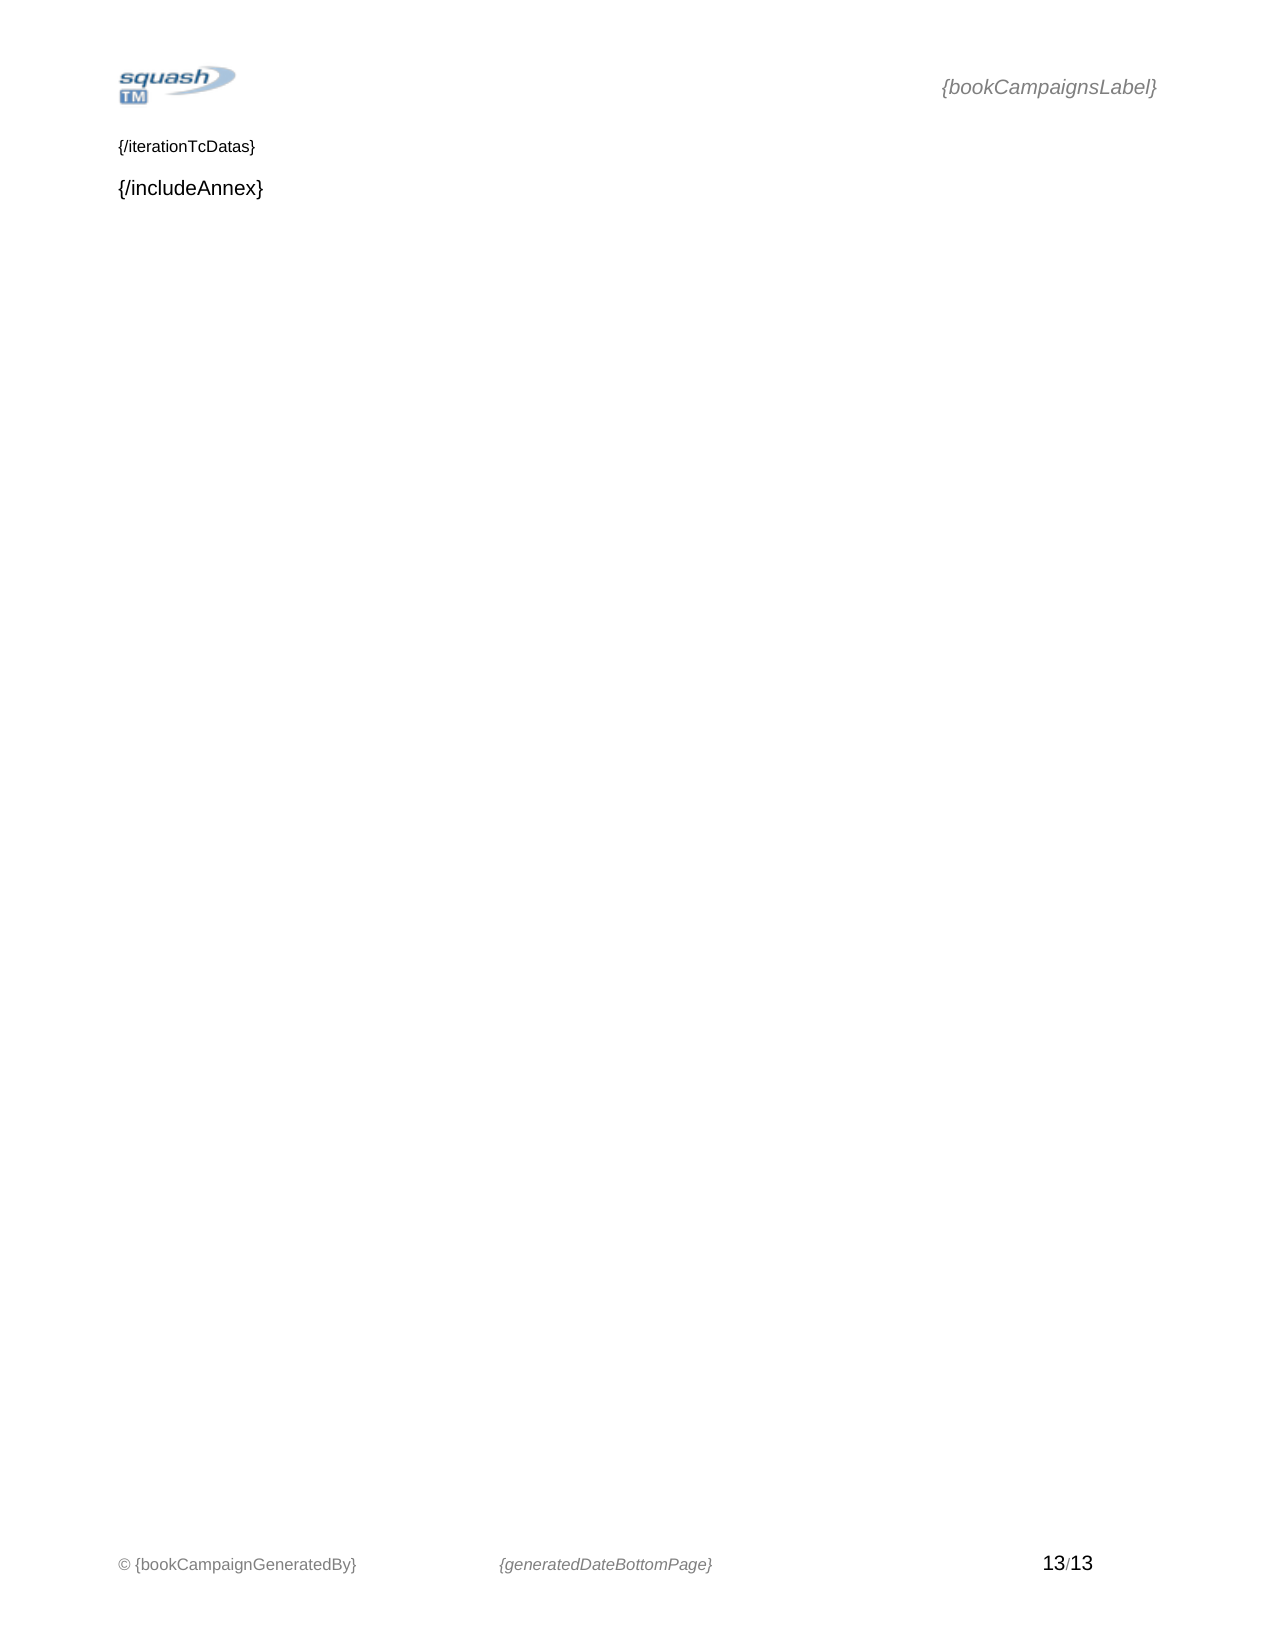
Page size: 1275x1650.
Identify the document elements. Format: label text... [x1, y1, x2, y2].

text {/includeAnnex} [118, 176, 1157, 199]
picture [114, 61, 239, 108]
text {/iterationTcDatas} [118, 137, 1157, 156]
